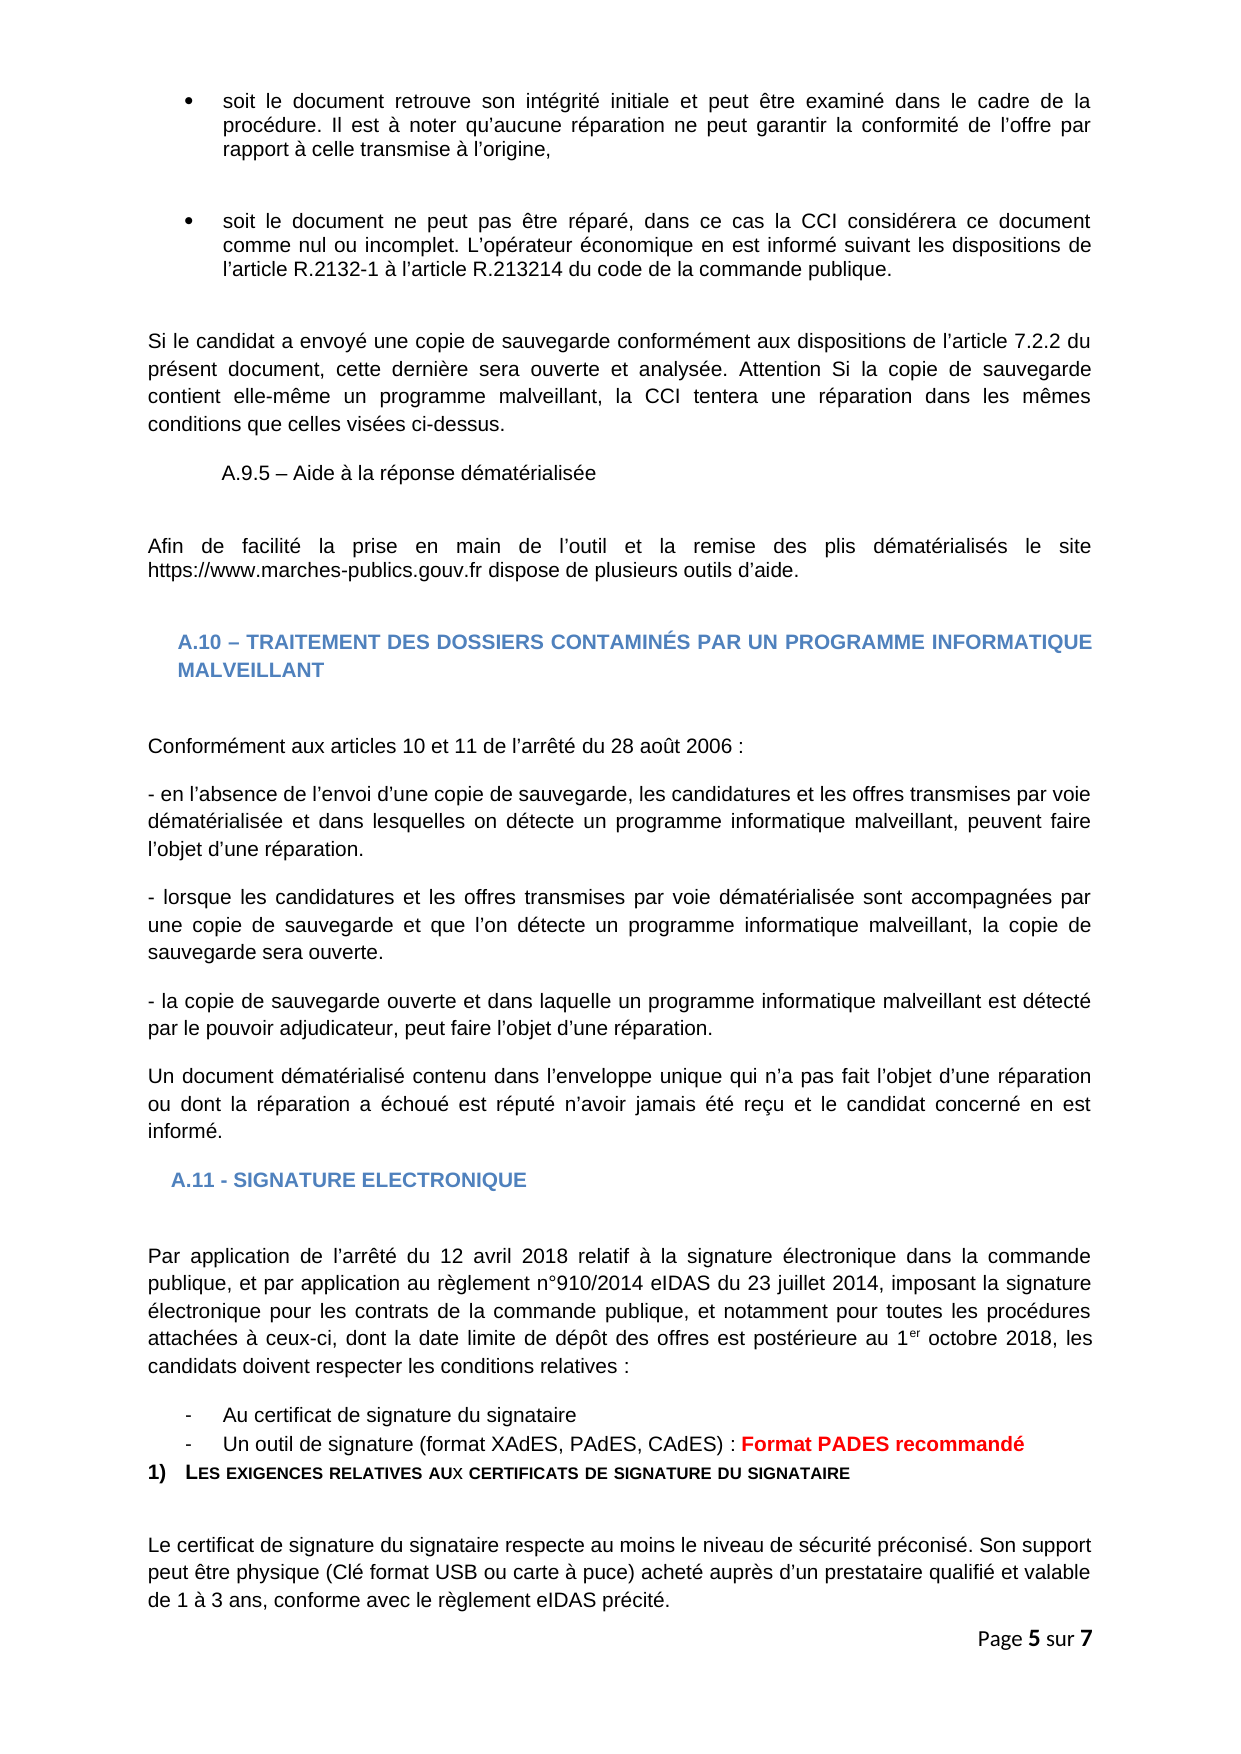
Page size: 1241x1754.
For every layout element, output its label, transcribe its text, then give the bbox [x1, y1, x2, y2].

list Au certificat de signature du signataire [185, 1402, 1093, 1427]
text A.11 - SIGNATURE ELECTRONIQUE [148, 1168, 1093, 1192]
text Le certificat de signature du signataire respecte au moins le niveau de sécurité préconisé. Son support peut être physique (Clé format USB ou carte à puce) acheté auprès d’un prestataire qualifié et valable de 1 à 3 ans, conforme avec le règlement eIDAS précité. [148, 1532, 1093, 1611]
list Les exigences relatives aux certificats de signature du signataire [148, 1460, 1093, 1484]
text A.10 – traitement des dossiers contaminés par un PROGRAMME INFORMATIQUE MALVEILLANT [177, 630, 1093, 682]
text Un document dématérialisé contenu dans l’enveloppe unique qui n’a pas fait l’objet d’une réparation ou dont la réparation a échoué est réputé n’avoir jamais été reçu et le candidat concerné en est informé. [148, 1064, 1093, 1143]
text Si le candidat a envoyé une copie de sauvegarde conformément aux dispositions de l’article 7.2.2 du présent document, cette dernière sera ouverte et analysée. Attention Si la copie de sauvegarde contient elle-même un programme malveillant, la CCI tentera une réparation dans les mêmes conditions que celles visées ci-dessus. [148, 329, 1093, 436]
text A.9.5 – Aide à la réponse dématérialisée [221, 460, 1093, 485]
text Conformément aux articles 10 et 11 de l’arrêté du 28 août 2006 : [148, 733, 1093, 757]
text - en l’absence de l’envoi d’une copie de sauvegarde, les candidatures et les offres transmises par voie dématérialisée et dans lesquelles on détecte un programme informatique malveillant, peuvent faire l’objet d’une réparation. [148, 782, 1093, 861]
text Afin de facilité la prise en main de l’outil et la remise des plis dématérialisés le site https://www.marches-publics.gouv.fr dispose de plusieurs outils d’aide. [148, 534, 1093, 582]
text - la copie de sauvegarde ouverte et dans laquelle un programme informatique malveillant est détecté par le pouvoir adjudicateur, peut faire l’objet d’une réparation. [148, 988, 1093, 1040]
text - lorsque les candidatures et les offres transmises par voie dématérialisée sont accompagnées par une copie de sauvegarde et que l’on détecte un programme informatique malveillant, la copie de sauvegarde sera ouverte. [148, 885, 1093, 964]
text Par application de l’arrêté du 12 avril 2018 relatif à la signature électronique dans la commande publique, et par application au règlement n°910/2014 eIDAS du 23 juillet 2014, imposant la signature électronique pour les contrats de la commande publique, et notamment pour toutes les procédures attachées à ceux-ci, dont la date limite de dépôt des offres est postérieure au 1er octobre 2018, les candidats doivent respecter les conditions relatives : [148, 1243, 1093, 1377]
list Un outil de signature (format XAdES, PAdES, CAdES) : Format PADES recommandé [185, 1431, 1093, 1456]
list soit le document ne peut pas être réparé, dans ce cas la CCI considérera ce document comme nul ou incomplet. L’opérateur économique en est informé suivant les dispositions de l’article R.2132-1 à l’article R.213214 du code de la commande publique. [185, 209, 1093, 281]
list soit le document retrouve son intégrité initiale et peut être examiné dans le cadre de la procédure. Il est à noter qu’aucune réparation ne peut garantir la conformité de l’offre par rapport à celle transmise à l’origine, [185, 89, 1093, 161]
